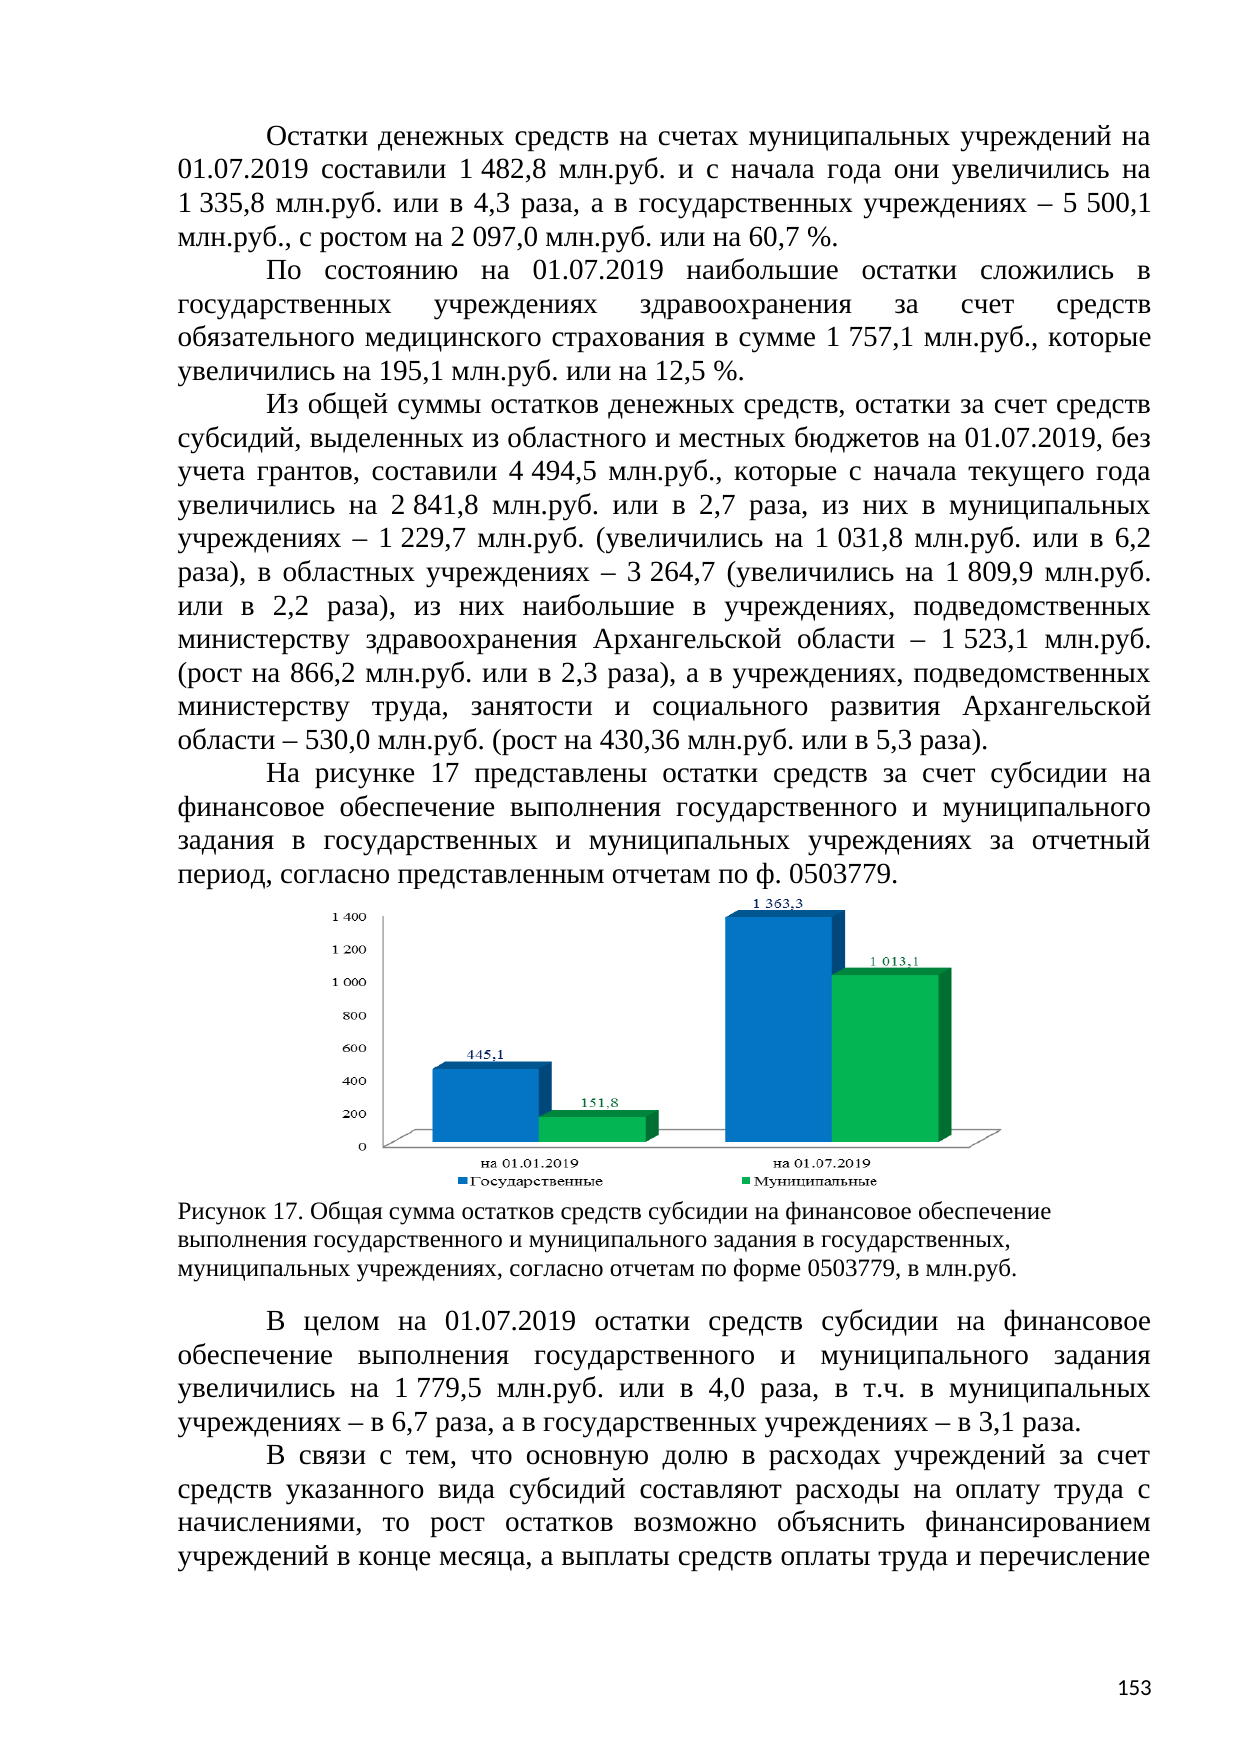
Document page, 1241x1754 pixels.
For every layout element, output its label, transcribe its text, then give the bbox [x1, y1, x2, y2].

text На рисунке 17 представлены остатки средств за счет субсидии на финансовое обеспечение выполнения государственного и муниципального задания в государственных и муниципальных учреждениях за отчетный период, согласно представленным отчетам по ф. 0503779. [177, 755, 1152, 889]
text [177, 1437, 1152, 1572]
text Рисунок 17. Общая сумма остатков средств субсидии на финансовое обеспечение выполнения государственного и муниципального задания в государственных, муниципальных учреждениях, согласно отчетам по форме 0503779, в млн.руб. [177, 1196, 1152, 1282]
text Остатки денежных средств на счетах муниципальных учреждений на 01.07.2019 составили 1 482,8 млн.руб. и с начала года они увеличились на 1 335,8 млн.руб. или в 4,3 раза, а в государственных учреждениях – 5 500,1 млн.руб., с ростом на 2 097,0 млн.руб. или на 60,7 %. [177, 118, 1152, 252]
text Из общей суммы остатков денежных средств, остатки за счет средств субсидий, выделенных из областного и местных бюджетов на 01.07.2019, без учета грантов, составили 4 494,5 млн.руб., которые с начала текущего года увеличились на 2 841,8 млн.руб. или в 2,7 раза, из них в муниципальных учреждениях – 1 229,7 млн.руб. (увеличились на 1 031,8 млн.руб. или в 6,2 раза), в областных учреждениях – 3 264,7 (увеличились на 1 809,9 млн.руб. или в 2,2 раза), из них наибольшие в учреждениях, подведомственных министерству здравоохранения Архангельской области – 1 523,1 млн.руб. (рост на 866,2 млн.руб. или в 2,3 раза), а в учреждениях, подведомственных министерству труда, занятости и социального развития Архангельской области – 530,0 млн.руб. (рост на 430,36 млн.руб. или в 5,3 раза). [177, 386, 1152, 755]
text В целом на 01.07.2019 остатки средств субсидии на финансовое обеспечение выполнения государственного и муниципального задания увеличились на 1 779,5 млн.руб. или в 4,0 раза, в т.ч. в муниципальных учреждениях – в 6,7 раза, а в государственных учреждениях – в 3,1 раза. [177, 1303, 1152, 1437]
text По состоянию на 01.07.2019 наибольшие остатки сложились в государственных учреждениях здравоохранения за счет средств обязательного медицинского страхования в сумме 1 757,1 млн.руб., которые увеличились на 195,1 млн.руб. или на 12,5 %. [177, 252, 1152, 386]
picture [314, 889, 1014, 1190]
